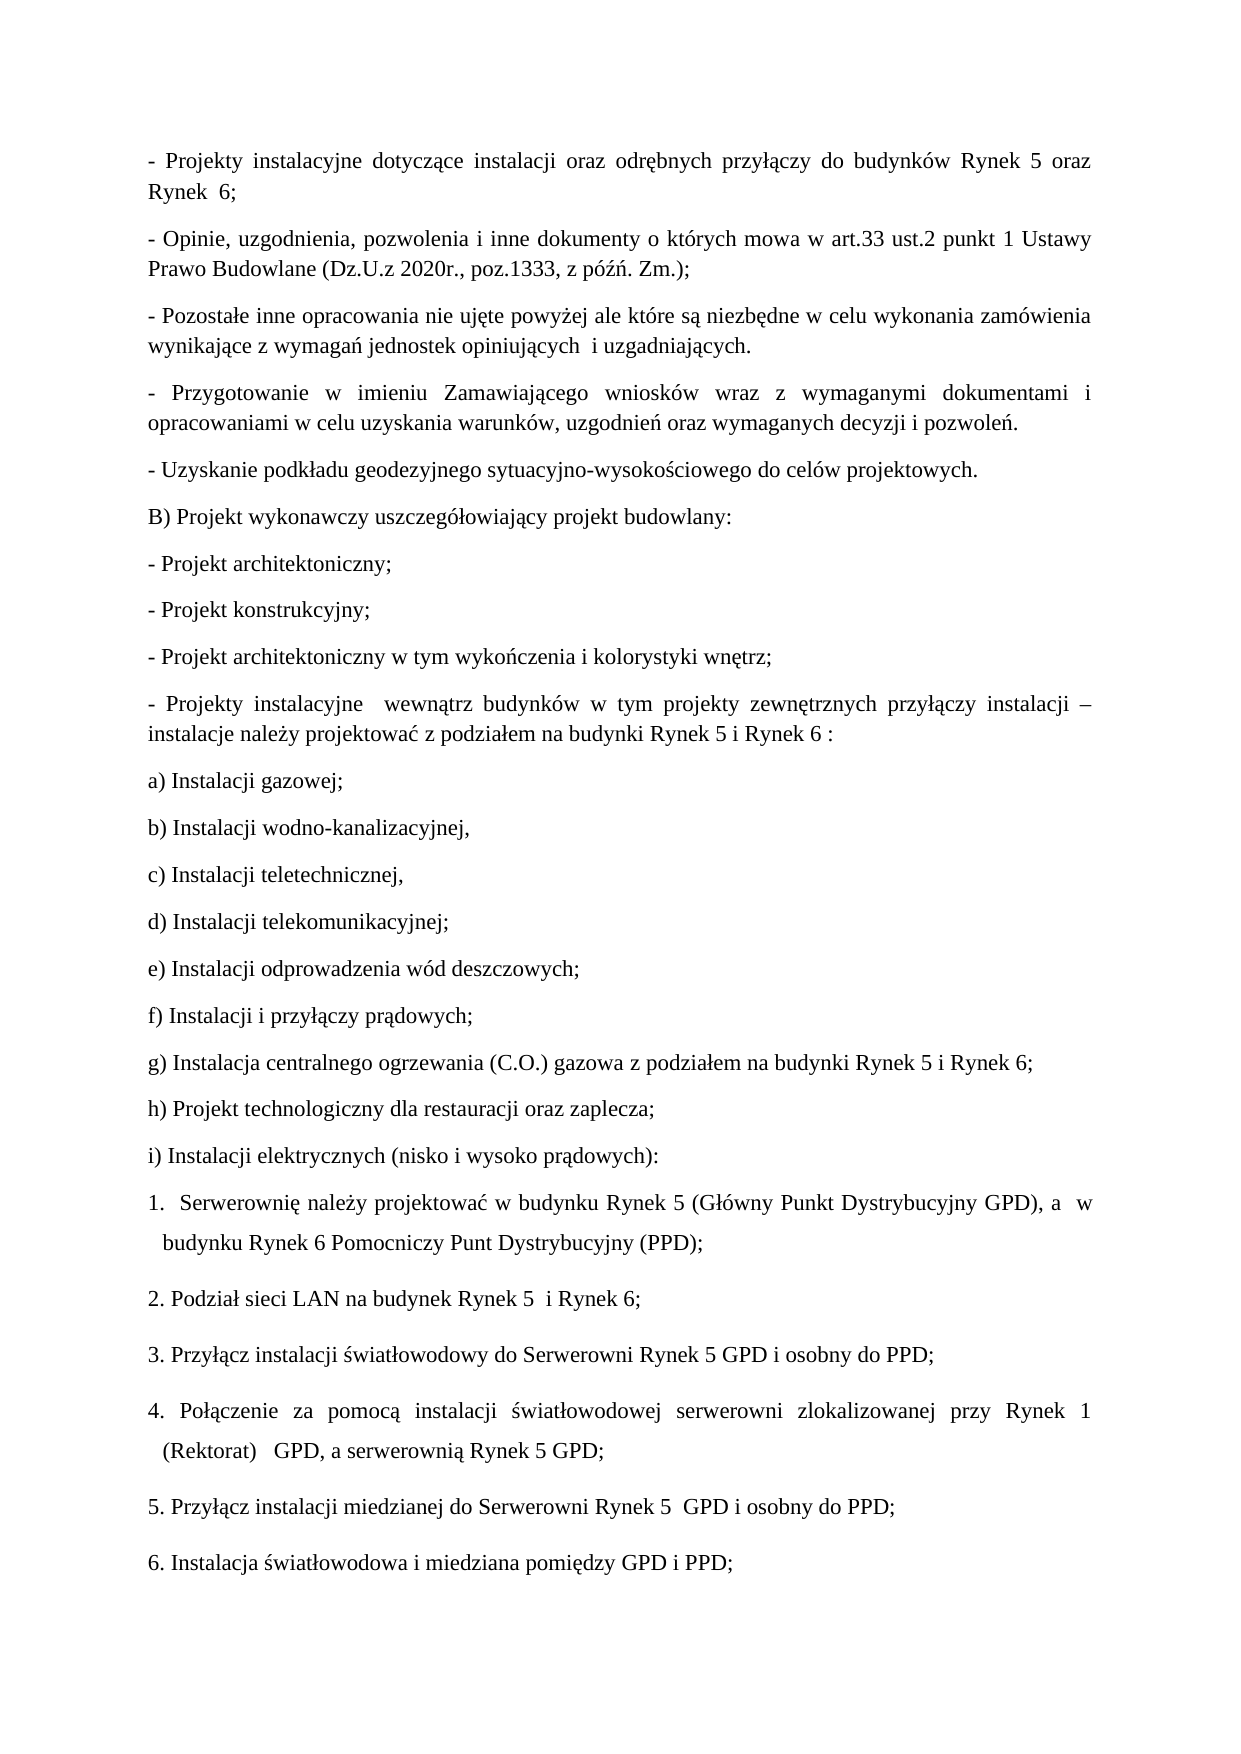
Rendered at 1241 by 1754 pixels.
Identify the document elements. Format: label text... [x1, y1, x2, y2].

text B) Projekt wykonawczy uszczegółowiający projekt budowlany: [148, 503, 1093, 529]
text - Przygotowanie w imieniu Zamawiającego wniosków wraz z wymaganymi dokumentami i opracowaniami w celu uzyskania warunków, uzgodnień oraz wymaganych decyzji i pozwoleń. [148, 379, 1093, 435]
text d) Instalacji telekomunikacyjnej; [148, 908, 1093, 934]
text 5. Przyłącz instalacji miedzianej do Serwerowni Rynek 5 GPD i osobny do PPD; [148, 1493, 1093, 1519]
text c) Instalacji teletechnicznej, [148, 861, 1093, 887]
text b) Instalacji wodno-kanalizacyjnej, [148, 814, 1093, 841]
text - Projekty instalacyjne dotyczące instalacji oraz odrębnych przyłączy do budynków Rynek 5 oraz Rynek 6; [148, 148, 1093, 204]
text f) Instalacji i przyłączy prądowych; [148, 1002, 1093, 1028]
text a) Instalacji gazowej; [148, 767, 1093, 794]
text h) Projekt technologiczny dla restauracji oraz zaplecza; [148, 1096, 1093, 1122]
text - Projekt konstrukcyjny; [148, 597, 1093, 623]
text - Pozostałe inne opracowania nie ujęte powyżej ale które są niezbędne w celu wykonania zamówienia wynikające z wymagań jednostek opiniujących i uzgadniających. [148, 302, 1093, 358]
text 3. Przyłącz instalacji światłowodowy do Serwerowni Rynek 5 GPD i osobny do PPD; [148, 1341, 1093, 1367]
text - Projekty instalacyjne wewnątrz budynków w tym projekty zewnętrznych przyłączy instalacji – instalacje należy projektować z podziałem na budynki Rynek 5 i Rynek 6 : [148, 690, 1093, 747]
text - Projekt architektoniczny w tym wykończenia i kolorystyki wnętrz; [148, 643, 1093, 670]
text 6. Instalacja światłowodowa i miedziana pomiędzy GPD i PPD; [148, 1549, 1093, 1575]
text - Uzyskanie podkładu geodezyjnego sytuacyjno-wysokościowego do celów projektowych. [148, 456, 1093, 482]
text g) Instalacja centralnego ogrzewania (C.O.) gazowa z podziałem na budynki Rynek 5 i Rynek 6; [148, 1049, 1093, 1075]
text 2. Podział sieci LAN na budynek Rynek 5 i Rynek 6; [148, 1285, 1093, 1311]
text - Projekt architektoniczny; [148, 550, 1093, 576]
text - Opinie, uzgodnienia, pozwolenia i inne dokumenty o których mowa w art.33 ust.2 punkt 1 Ustawy Prawo Budowlane (Dz.U.z 2020r., poz.1333, z późń. Zm.); [148, 225, 1093, 281]
text 1. Serwerownię należy projektować w budynku Rynek 5 (Główny Punkt Dystrybucyjny GPD), a w budynku Rynek 6 Pomocniczy Punt Dystrybucyjny (PPD); [148, 1189, 1093, 1255]
text e) Instalacji odprowadzenia wód deszczowych; [148, 955, 1093, 981]
text i) Instalacji elektrycznych (nisko i wysoko prądowych): [148, 1142, 1093, 1169]
text 4. Połączenie za pomocą instalacji światłowodowej serwerowni zlokalizowanej przy Rynek 1 (Rektorat) GPD, a serwerownią Rynek 5 GPD; [148, 1397, 1093, 1463]
